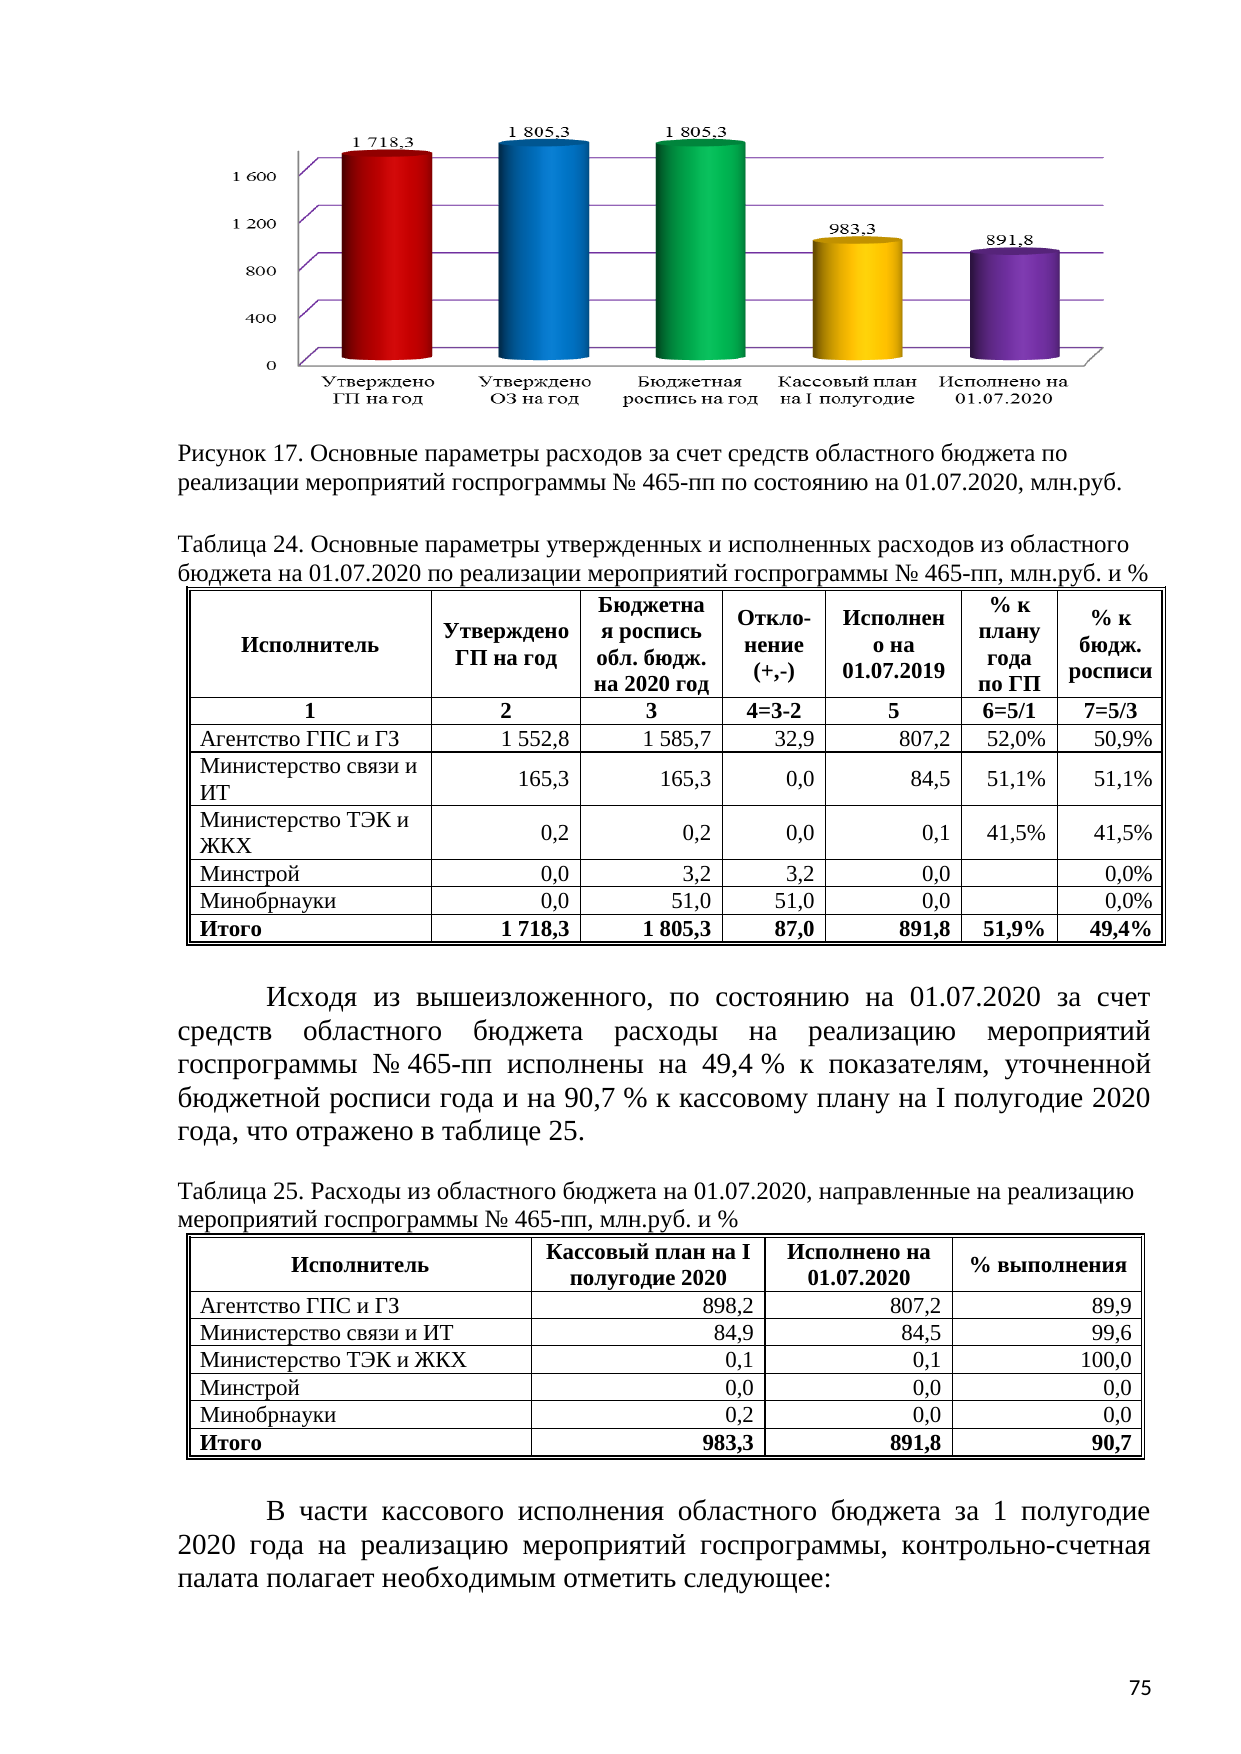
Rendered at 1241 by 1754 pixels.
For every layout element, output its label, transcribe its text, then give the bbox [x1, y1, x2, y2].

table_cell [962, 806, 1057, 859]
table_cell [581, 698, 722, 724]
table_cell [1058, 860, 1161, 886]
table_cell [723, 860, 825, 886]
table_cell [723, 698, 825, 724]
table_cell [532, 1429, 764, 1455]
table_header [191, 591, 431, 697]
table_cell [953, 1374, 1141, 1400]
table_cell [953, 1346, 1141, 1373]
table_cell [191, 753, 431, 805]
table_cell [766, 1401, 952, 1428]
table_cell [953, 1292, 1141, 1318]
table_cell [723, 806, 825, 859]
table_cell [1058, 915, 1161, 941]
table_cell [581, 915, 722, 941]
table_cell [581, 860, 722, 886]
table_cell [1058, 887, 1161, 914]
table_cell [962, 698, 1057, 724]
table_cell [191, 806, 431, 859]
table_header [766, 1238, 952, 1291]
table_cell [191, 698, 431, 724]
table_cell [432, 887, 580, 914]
list Исходя из вышеизложенного, по состоянию на 01.07.2020 за счет средств областного бюджета расходы на реализацию мероприятий госпрограммы № 465-пп исполнены на 49,4 % к показателям, уточненной бюджетной росписи года и на 90,7 % к кассовому плану на I полугодие 2020 года, что отражено в таблице 25. [177, 979, 1152, 1147]
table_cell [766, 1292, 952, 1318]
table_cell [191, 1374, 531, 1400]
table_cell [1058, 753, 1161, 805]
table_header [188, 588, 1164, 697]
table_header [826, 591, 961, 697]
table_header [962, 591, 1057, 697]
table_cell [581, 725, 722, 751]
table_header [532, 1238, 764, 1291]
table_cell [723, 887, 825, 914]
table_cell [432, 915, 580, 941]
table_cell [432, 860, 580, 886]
text Рисунок 17. Основные параметры расходов за счет средств областного бюджета по реализации мероприятий госпрограммы № 465-пп по состоянию на 01.07.2020, млн.руб. [177, 438, 1152, 495]
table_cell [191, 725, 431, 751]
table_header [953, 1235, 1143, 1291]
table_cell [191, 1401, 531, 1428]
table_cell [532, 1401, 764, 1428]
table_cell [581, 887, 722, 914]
picture [193, 118, 1136, 413]
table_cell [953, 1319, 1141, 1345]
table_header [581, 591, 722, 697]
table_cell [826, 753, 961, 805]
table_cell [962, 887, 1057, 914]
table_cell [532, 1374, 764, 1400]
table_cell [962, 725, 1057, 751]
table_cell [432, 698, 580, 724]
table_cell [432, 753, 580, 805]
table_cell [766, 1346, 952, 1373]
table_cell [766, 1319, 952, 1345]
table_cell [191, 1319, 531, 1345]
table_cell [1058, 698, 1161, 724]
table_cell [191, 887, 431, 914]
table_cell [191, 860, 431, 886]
list В части кассового исполнения областного бюджета за 1 полугодие 2020 года на реализацию мероприятий госпрограммы, контрольно-счетная палата полагает необходимым отметить следующее: [177, 1493, 1152, 1594]
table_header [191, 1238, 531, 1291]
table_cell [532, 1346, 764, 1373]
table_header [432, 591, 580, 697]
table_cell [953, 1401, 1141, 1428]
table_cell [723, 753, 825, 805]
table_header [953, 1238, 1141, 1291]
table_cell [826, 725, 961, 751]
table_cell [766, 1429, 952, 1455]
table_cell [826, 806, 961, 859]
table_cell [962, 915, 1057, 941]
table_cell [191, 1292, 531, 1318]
text Таблица 24. Основные параметры утвержденных и исполненных расходов из областного бюджета на 01.07.2020 по реализации мероприятий госпрограммы № 465-пп, млн.руб. и % [177, 529, 1152, 586]
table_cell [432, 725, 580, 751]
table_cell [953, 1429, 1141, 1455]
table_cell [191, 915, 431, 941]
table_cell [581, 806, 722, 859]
text Таблица 25. Расходы из областного бюджета на 01.07.2020, направленные на реализацию мероприятий госпрограммы № 465-пп, млн.руб. и % [177, 1176, 1152, 1233]
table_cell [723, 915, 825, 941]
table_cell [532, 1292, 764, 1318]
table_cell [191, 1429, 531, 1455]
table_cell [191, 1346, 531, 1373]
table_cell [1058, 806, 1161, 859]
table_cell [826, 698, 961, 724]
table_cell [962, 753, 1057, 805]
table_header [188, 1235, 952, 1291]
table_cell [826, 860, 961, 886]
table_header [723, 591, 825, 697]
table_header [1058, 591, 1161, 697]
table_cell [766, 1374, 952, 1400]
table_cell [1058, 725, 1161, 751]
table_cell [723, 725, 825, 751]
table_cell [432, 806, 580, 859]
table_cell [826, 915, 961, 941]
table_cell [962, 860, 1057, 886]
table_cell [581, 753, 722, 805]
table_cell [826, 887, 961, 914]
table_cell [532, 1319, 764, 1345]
